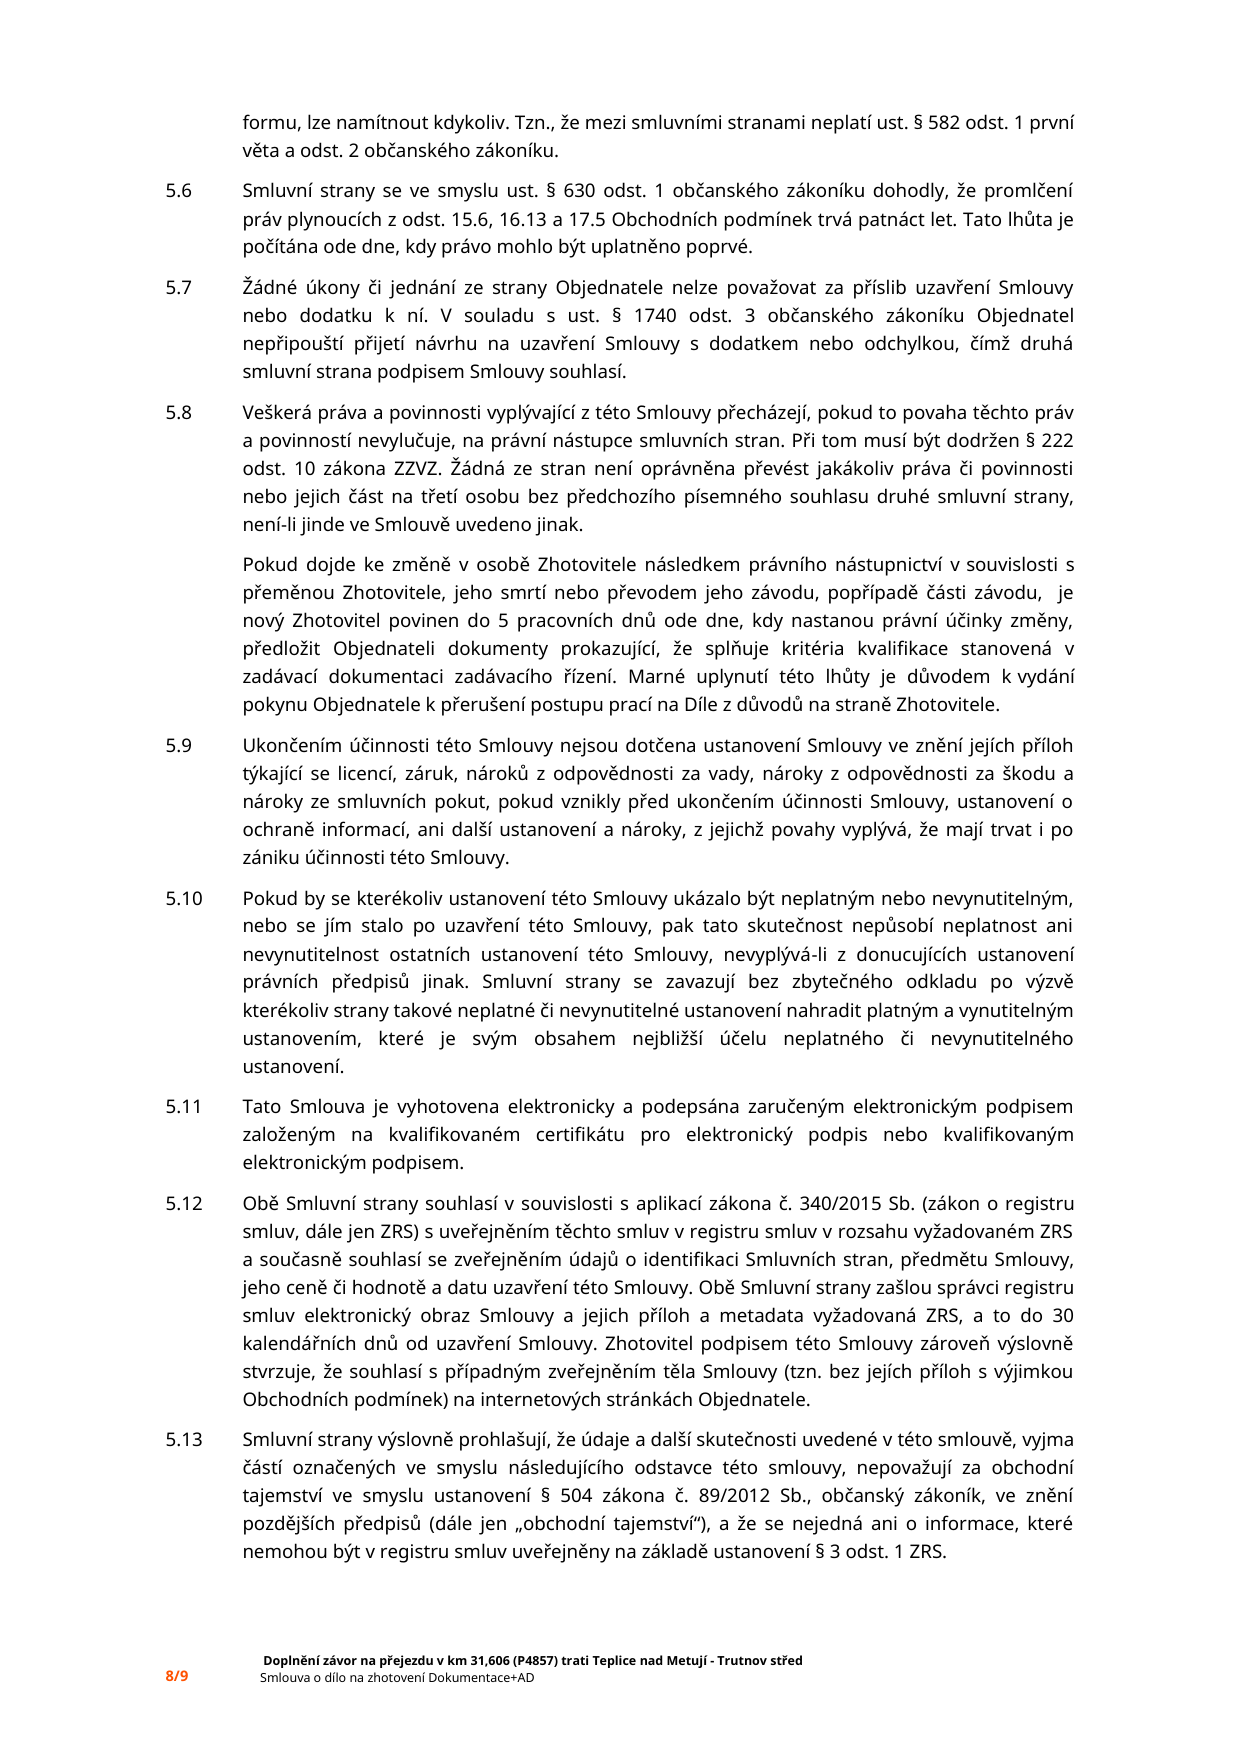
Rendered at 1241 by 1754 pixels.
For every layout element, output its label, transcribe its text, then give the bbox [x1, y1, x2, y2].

text Smluvní strany se ve smyslu ust. § 630 odst. 1 občanského zákoníku dohodly, že promlčení práv plynoucích z odst. 15.6, 16.13 a 17.5 Obchodních podmínek trvá patnáct let. Tato lhůta je počítána ode dne, kdy právo mohlo být uplatněno poprvé. [165, 178, 1075, 259]
text Obě Smluvní strany souhlasí v souvislosti s aplikací zákona č. 340/2015 Sb. (zákon o registru smluv, dále jen ZRS) s uveřejněním těchto smluv v registru smluv v rozsahu vyžadovaném ZRS a současně souhlasí se zveřejněním údajů o identifikaci Smluvních stran, předmětu Smlouvy, jeho ceně či hodnotě a datu uzavření této Smlouvy. Obě Smluvní strany zašlou správci registru smluv elektronický obraz Smlouvy a jejich příloh a metadata vyžadovaná ZRS, a to do 30 kalendářních dnů od uzavření Smlouvy. Zhotovitel podpisem této Smlouvy zároveň výslovně stvrzuje, že souhlasí s případným zveřejněním těla Smlouvy (tzn. bez jejích příloh s výjimkou Obchodních podmínek) na internetových stránkách Objednatele. [165, 1190, 1075, 1412]
text Žádné úkony či jednání ze strany Objednatele nelze považovat za příslib uzavření Smlouvy nebo dodatku k ní. V souladu s ust. § 1740 odst. 3 občanského zákoníku Objednatel nepřipouští přijetí návrhu na uzavření Smlouvy s dodatkem nebo odchylkou, čímž druhá smluvní strana podpisem Smlouvy souhlasí. [165, 274, 1075, 384]
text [165, 109, 1075, 163]
text Smluvní strany výslovně prohlašují, že údaje a další skutečnosti uvedené v této smlouvě, vyjma částí označených ve smyslu následujícího odstavce této smlouvy, nepovažují za obchodní tajemství ve smyslu ustanovení § 504 zákona č. 89/2012 Sb., občanský zákoník, ve znění pozdějších předpisů (dále jen „obchodní tajemství“), a že se nejedná ani o informace, které nemohou být v registru smluv uveřejněny na základě ustanovení § 3 odst. 1 ZRS. [165, 1427, 1075, 1564]
list Pokud dojde ke změně v osobě Zhotovitele následkem právního nástupnictví v souvislosti s přeměnou Zhotovitele, jeho smrtí nebo převodem jeho závodu, popřípadě části závodu, je nový Zhotovitel povinen do 5 pracovních dnů ode dne, kdy nastanou právní účinky změny, předložit Objednateli dokumenty prokazující, že splňuje kritéria kvalifikace stanovená v zadávací dokumentaci zadávacího řízení. Marné uplynutí této lhůty je důvodem k vydání pokynu Objednatele k přerušení postupu prací na Díle z důvodů na straně Zhotovitele. [242, 552, 1075, 717]
text Ukončením účinnosti této Smlouvy nejsou dotčena ustanovení Smlouvy ve znění jejích příloh týkající se licencí, záruk, nároků z odpovědnosti za vady, nároky z odpovědnosti za škodu a nároky ze smluvních pokut, pokud vznikly před ukončením účinnosti Smlouvy, ustanovení o ochraně informací, ani další ustanovení a nároky, z jejichž povahy vyplývá, že mají trvat i po zániku účinnosti této Smlouvy. [165, 732, 1075, 870]
text Pokud by se kterékoliv ustanovení této Smlouvy ukázalo být neplatným nebo nevynutitelným, nebo se jím stalo po uzavření této Smlouvy, pak tato skutečnost nepůsobí neplatnost ani nevynutitelnost ostatních ustanovení této Smlouvy, nevyplývá-li z donucujících ustanovení právních předpisů jinak. Smluvní strany se zavazují bez zbytečného odkladu po výzvě kterékoliv strany takové neplatné či nevynutitelné ustanovení nahradit platným a vynutitelným ustanovením, které je svým obsahem nejbližší účelu neplatného či nevynutitelného ustanovení. [165, 885, 1075, 1078]
text Veškerá práva a povinnosti vyplývající z této Smlouvy přecházejí, pokud to povaha těchto práv a povinností nevylučuje, na právní nástupce smluvních stran. Při tom musí být dodržen § 222 odst. 10 zákona ZZVZ. Žádná ze stran není oprávněna převést jakákoliv práva či povinnosti nebo jejich část na třetí osobu bez předchozího písemného souhlasu druhé smluvní strany, není-li jinde ve Smlouvě uvedeno jinak. [165, 399, 1075, 537]
text Tato Smlouva je vyhotovena elektronicky a podepsána zaručeným elektronickým podpisem založeným na kvalifikovaném certifikátu pro elektronický podpis nebo kvalifikovaným elektronickým podpisem. [165, 1093, 1075, 1175]
